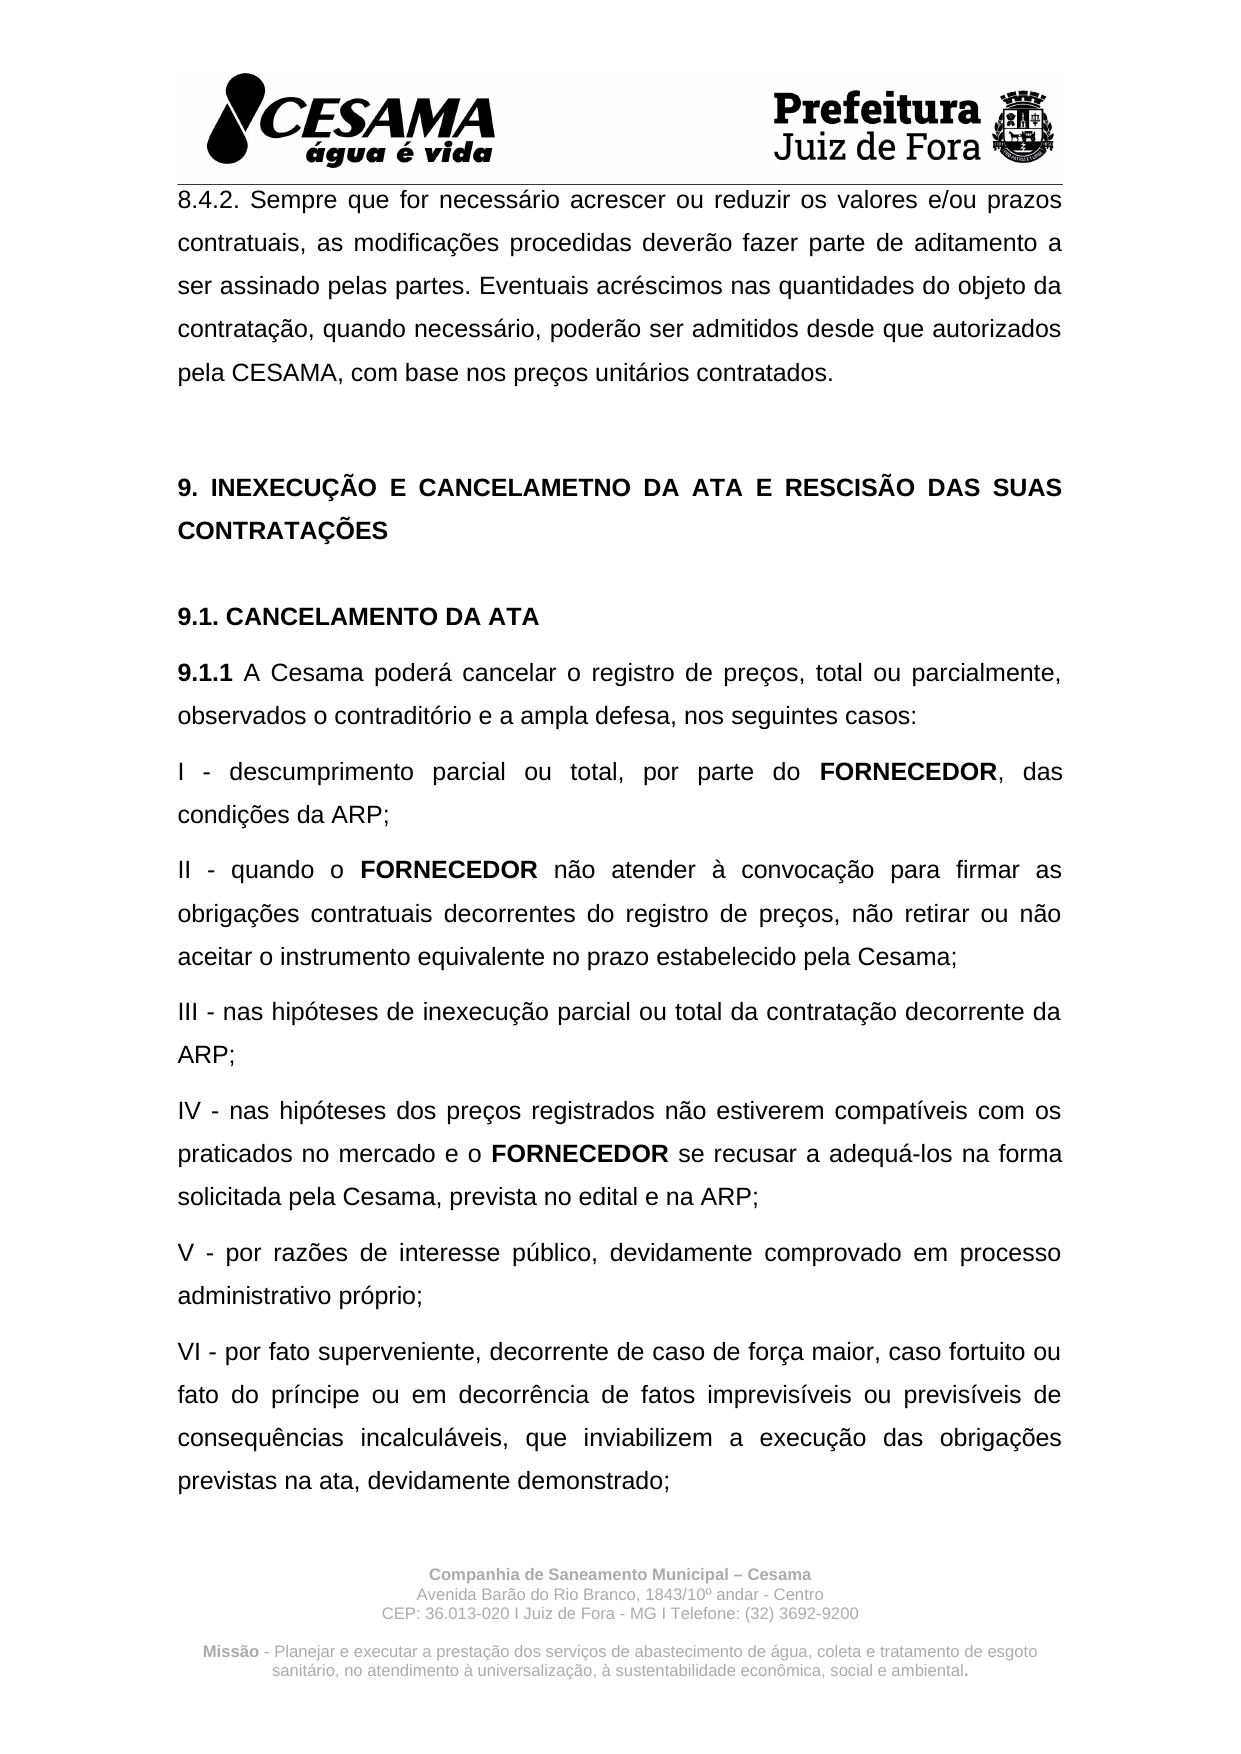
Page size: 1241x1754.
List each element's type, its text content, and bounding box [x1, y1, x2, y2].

text 9. INEXECUÇÃO E CANCELAMETNO DA ATA E RESCISÃO DAS SUAS CONTRATAÇÕES [177, 473, 1063, 545]
list IV - nas hipóteses dos preços registrados não estiverem compatíveis com os praticados no mercado e o FORNECEDOR se recusar a adequá-los na forma solicitada pela Cesama, prevista no edital e na ARP; [177, 1096, 1063, 1211]
list I - descumprimento parcial ou total, por parte do FORNECEDOR, das condições da ARP; [177, 757, 1063, 828]
picture [177, 73, 1063, 185]
list III - nas hipóteses de inexecução parcial ou total da contratação decorrente da ARP; [177, 997, 1063, 1069]
text 9.1. CANCELAMENTO DA ATA [177, 602, 1063, 631]
text 8.4.2. Sempre que for necessário acrescer ou reduzir os valores e/ou prazos contratuais, as modificações procedidas deverão fazer parte de aditamento a ser assinado pelas partes. Eventuais acréscimos nas quantidades do objeto da contratação, quando necessário, poderão ser admitidos desde que autorizados pela CESAMA, com base nos preços unitários contratados. [177, 185, 1063, 386]
list V - por razões de interesse público, devidamente comprovado em processo administrativo próprio; [177, 1238, 1063, 1310]
list VI - por fato superveniente, decorrente de caso de força maior, caso fortuito ou fato do príncipe ou em decorrência de fatos imprevisíveis ou previsíveis de consequências incalculáveis, que inviabilizem a execução das obrigações previstas na ata, devidamente demonstrado; [177, 1337, 1063, 1495]
list 9.1.1 A Cesama poderá cancelar o registro de preços, total ou parcialmente, observados o contraditório e a ampla defesa, nos seguintes casos: [177, 658, 1063, 730]
list II - quando o FORNECEDOR não atender à convocação para firmar as obrigações contratuais decorrentes do registro de preços, não retirar ou não aceitar o instrumento equivalente no prazo estabelecido pela Cesama; [177, 855, 1063, 970]
